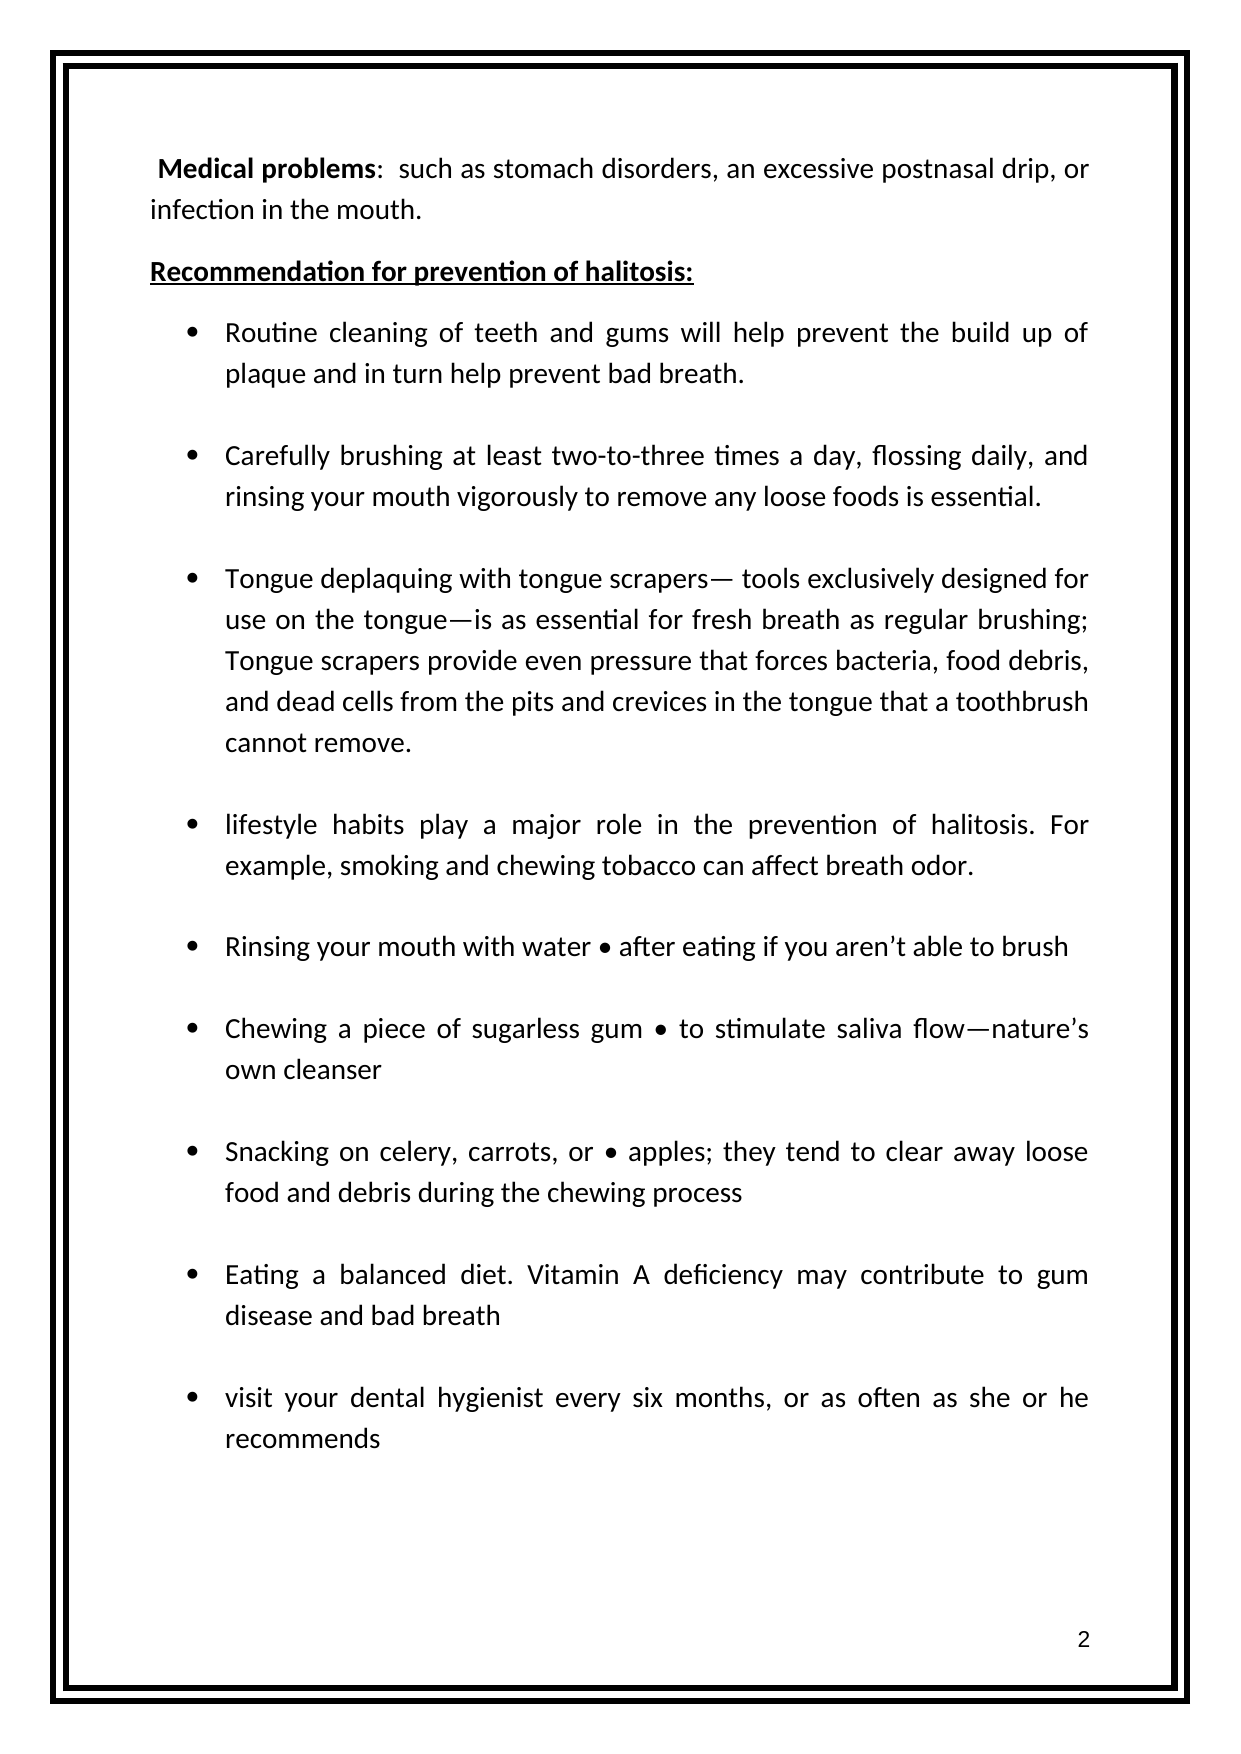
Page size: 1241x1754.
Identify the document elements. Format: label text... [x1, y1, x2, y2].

list Chewing a piece of sugarless gum • to stimulate saliva flow—nature’s own cleanser [187, 1010, 1090, 1087]
text Recommendation for prevention of halitosis: [150, 253, 1090, 288]
list Tongue deplaquing with tongue scrapers— tools exclusively designed for use on the tongue—is as essential for fresh breath as regular brushing; Tongue scrapers provide even pressure that forces bacteria, food debris, and dead cells from the pits and crevices in the tongue that a toothbrush cannot remove. [187, 560, 1090, 759]
list Rinsing your mouth with water • after eating if you aren’t able to brush [187, 928, 1090, 964]
list Snacking on celery, carrots, or • apples; they tend to clear away loose food and debris during the chewing process [187, 1133, 1090, 1210]
list Routine cleaning of teeth and gums will help prevent the build up of plaque and in turn help prevent bad breath. [187, 314, 1090, 391]
list Carefully brushing at least two-to-three times a day, flossing daily, and rinsing your mouth vigorously to remove any loose foods is essential. [187, 437, 1090, 514]
text Medical problems: such as stomach disorders, an excessive postnasal drip, or infection in the mouth. [150, 150, 1090, 227]
list Eating a balanced diet. Vitamin A deficiency may contribute to gum disease and bad breath [187, 1256, 1090, 1333]
list visit your dental hygienist every six months, or as often as she or he recommends [187, 1379, 1090, 1455]
list lifestyle habits play a major role in the prevention of halitosis. For example, smoking and chewing tobacco can affect breath odor. [187, 806, 1090, 882]
